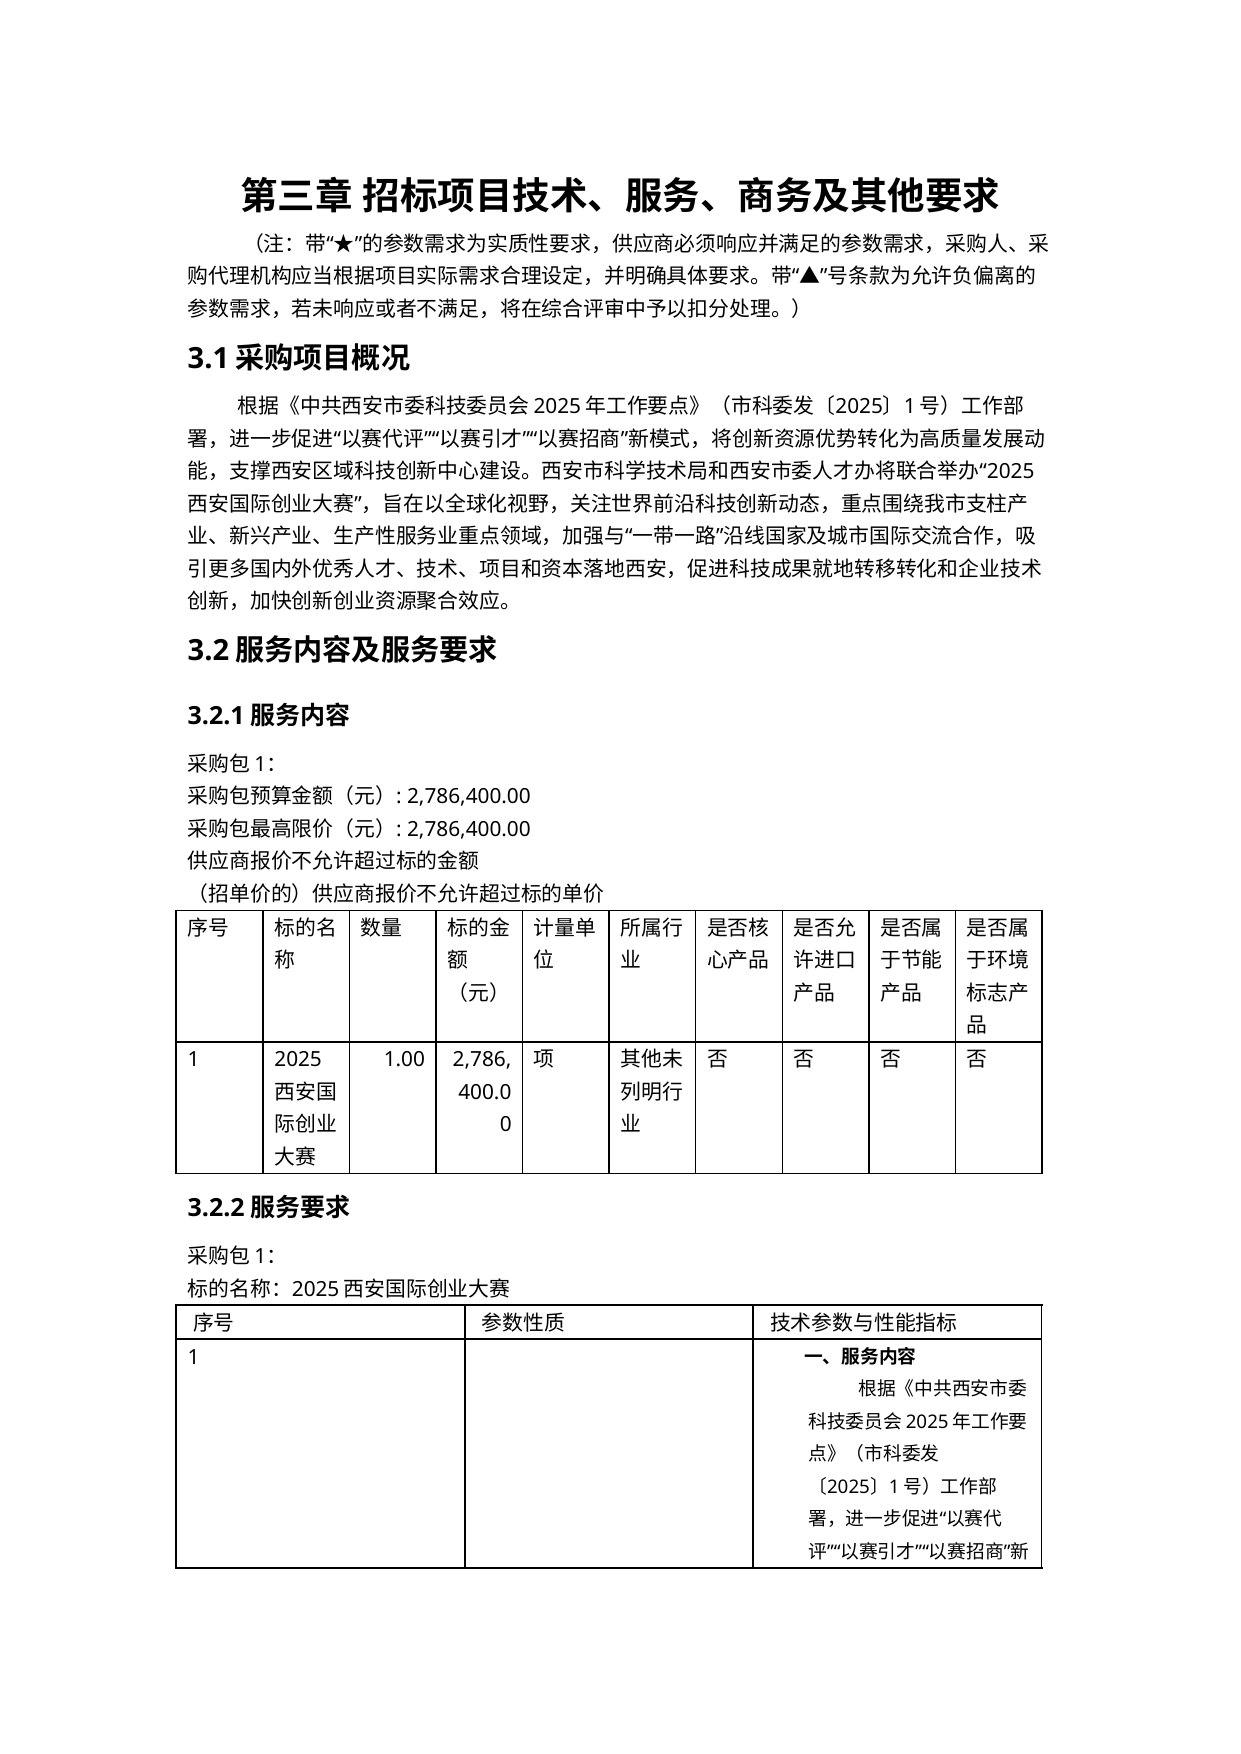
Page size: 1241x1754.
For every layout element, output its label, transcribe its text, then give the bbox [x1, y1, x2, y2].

table_header 标的名称 [264, 911, 349, 1041]
table_header 计量单位 [523, 911, 608, 1041]
text 采购包预算金额（元）: 2,786,400.00 [187, 779, 1053, 812]
text 3.1采购项目概况 [187, 324, 1053, 389]
table_header 是否属于节能产品 [870, 911, 955, 1041]
table_cell 2,786,400.00 [437, 1043, 522, 1173]
table_cell 否 [783, 1043, 868, 1173]
text （招单价的）供应商报价不允许超过标的单价 [187, 877, 1053, 909]
text 3.2服务内容及服务要求 [187, 617, 1053, 682]
text 根据《中共西安市委科技委员会2025年工作要点》（市科委发〔2025〕1号）工作部署，进一步促进“以赛代评”“以赛引才”“以赛招商”新模式，将创新资源优势转化为高质量发展动能，支撑西安区域科技创新中心建设。西安市科学技术局和西安市委人才办将联合举办“2025西安国际创业大赛”，旨在以全球化视野，关注世界前沿科技创新动态，重点围绕我市支柱产业、新兴产业、生产性服务业重点领域，加强与“一带一路”沿线国家及城市国际交流合作，吸引更多国内外优秀人才、技术、项目和资本落地西安，促进科技成果就地转移转化和企业技术创新，加快创新创业资源聚合效应。 [187, 389, 1053, 617]
table_cell 项 [523, 1043, 608, 1173]
table_header 序号 [177, 911, 262, 1041]
table_cell 否 [870, 1043, 955, 1173]
text 第三章 招标项目技术、服务、商务及其他要求 [187, 162, 1053, 227]
table_cell 否 [956, 1043, 1041, 1173]
table_header 序号 [177, 1306, 464, 1338]
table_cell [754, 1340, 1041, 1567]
table_header 参数性质 [466, 1306, 752, 1338]
table_cell 1 [177, 1340, 464, 1567]
table_header 是否属于环境标志产品 [956, 911, 1041, 1041]
table_cell 其他未列明行业 [610, 1043, 695, 1173]
table_header 所属行业 [610, 911, 695, 1041]
table_header 数量 [350, 911, 435, 1041]
text 采购包最高限价（元）: 2,786,400.00 [187, 812, 1053, 844]
text 采购包1： [187, 1239, 1053, 1272]
table_header 标的金额 （元） [437, 911, 522, 1041]
table_cell 2025西安国际创业大赛 [264, 1043, 349, 1173]
text 标的名称：2025西安国际创业大赛 [187, 1272, 1053, 1304]
table_header 是否允许进口产品 [783, 911, 868, 1041]
table_cell [466, 1340, 752, 1567]
table_cell 1.00 [350, 1043, 435, 1173]
text 3.2.1服务内容 [187, 682, 1053, 747]
table_header 技术参数与性能指标 [754, 1306, 1041, 1338]
table_header 是否核心产品 [696, 911, 782, 1041]
table_cell 否 [696, 1043, 782, 1173]
text 供应商报价不允许超过标的金额 [187, 844, 1053, 877]
table_cell 1 [177, 1043, 262, 1173]
text （注：带“★”的参数需求为实质性要求，供应商必须响应并满足的参数需求，采购人、采购代理机构应当根据项目实际需求合理设定，并明确具体要求。带“▲”号条款为允许负偏离的参数需求，若未响应或者不满足，将在综合评审中予以扣分处理。） [187, 227, 1053, 324]
text 3.2.2服务要求 [187, 1174, 1053, 1239]
text 采购包1： [187, 747, 1053, 779]
